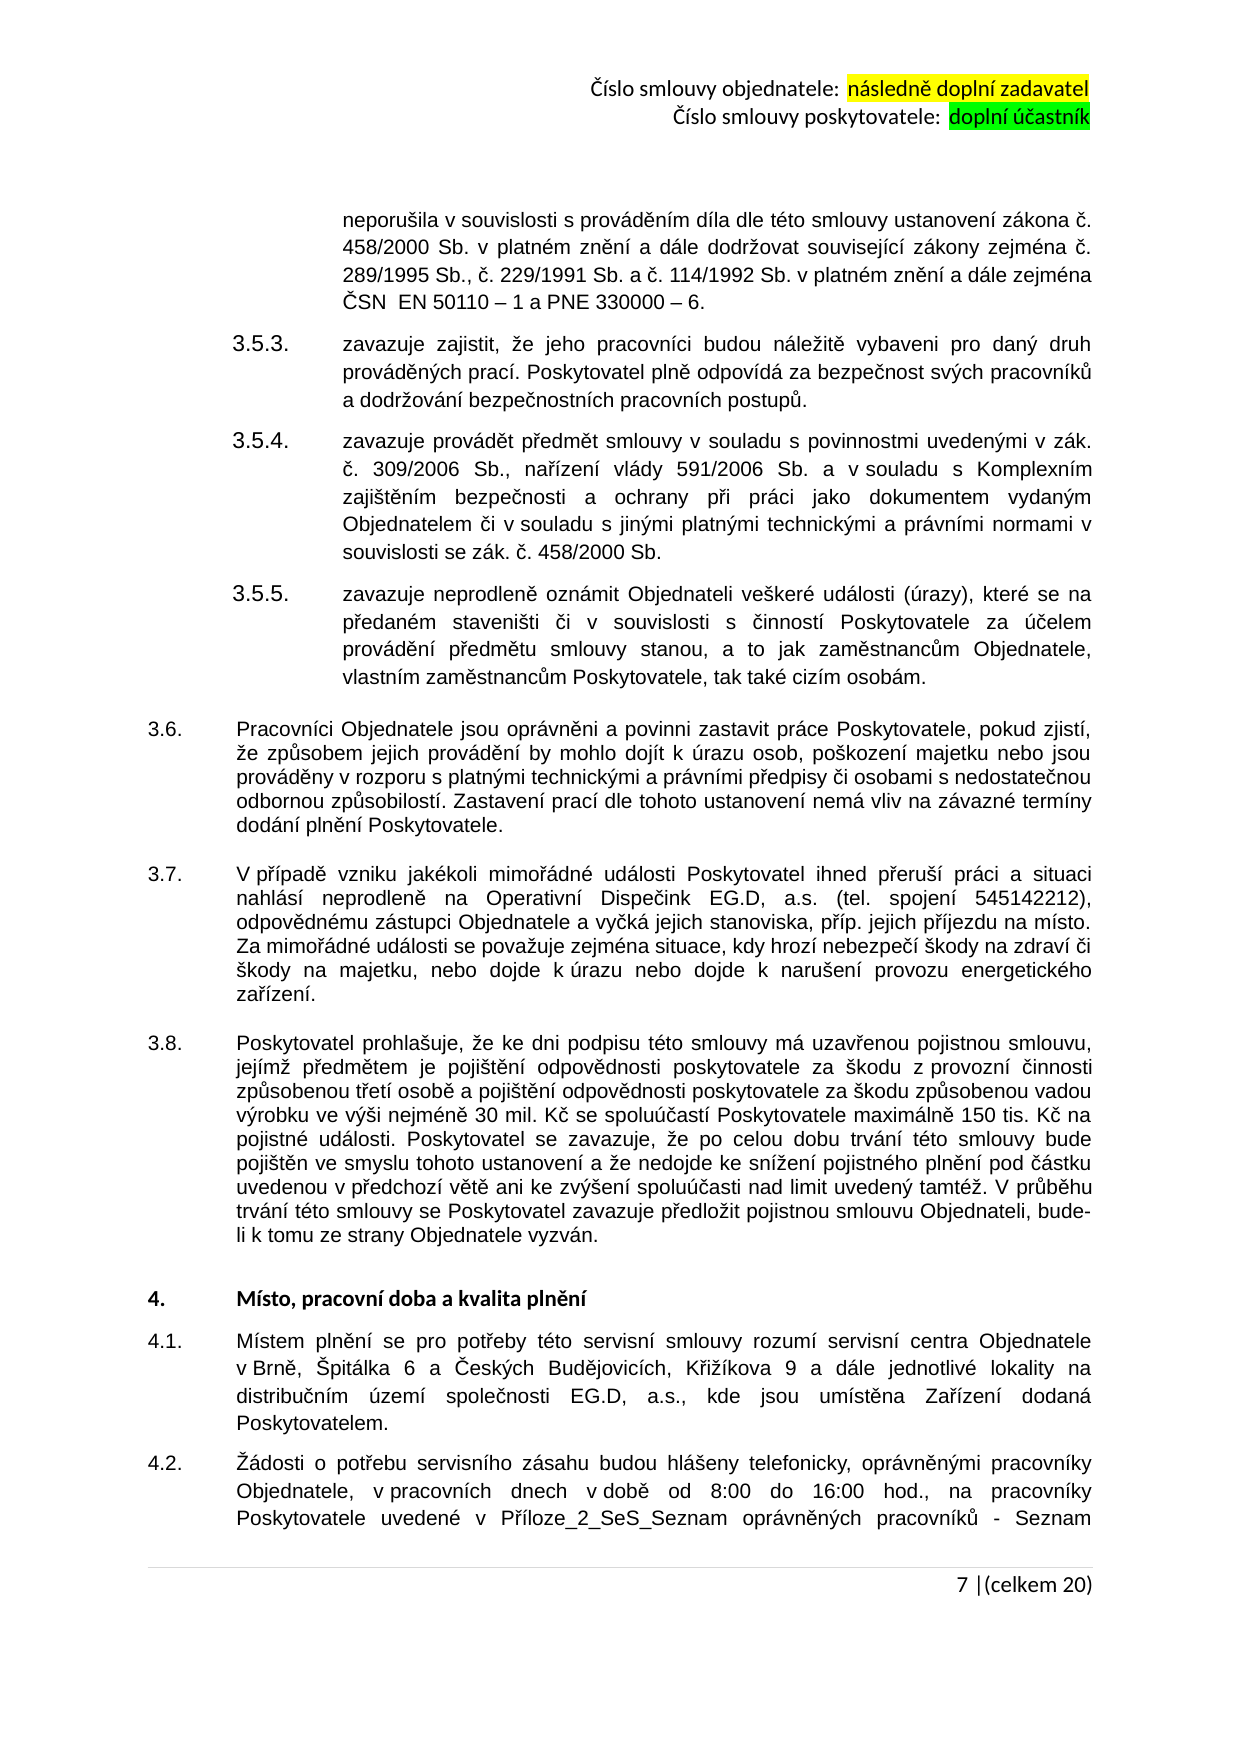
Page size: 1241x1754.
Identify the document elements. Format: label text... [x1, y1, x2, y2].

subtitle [289, 207, 1093, 314]
subtitle Pracovníci Objednatele jsou oprávněni a povinni zastavit práce Poskytovatele, pokud zjistí, že způsobem jejich provádění by mohlo dojít k úrazu osob, poškození majetku nebo jsou prováděny v rozporu s platnými technickými a právními předpisy či osobami s nedostatečnou odbornou způsobilostí. Zastavení prací dle tohoto ustanovení nemá vliv na závazné termíny dodání plnění Poskytovatele. [148, 717, 1093, 837]
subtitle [148, 1451, 1093, 1530]
subtitle zavazuje provádět předmět smlouvy v souladu s povinnostmi uvedenými v zák. č. 309/2006 Sb., nařízení vlády 591/2006 Sb. a v souladu s Komplexním zajištěním bezpečnosti a ochrany při práci jako dokumentem vydaným Objednatelem či v souladu s jinými platnými technickými a právními normami v souvislosti se zák. č. 458/2000 Sb. [289, 427, 1093, 564]
subtitle Místem plnění se pro potřeby této servisní smlouvy rozumí servisní centra Objednatele v Brně, Špitálka 6 a Českých Budějovicích, Křižíkova 9 a dále jednotlivé lokality na distribučním území společnosti EG.D, a.s., kde jsou umístěna Zařízení dodaná Poskytovatelem. [148, 1328, 1093, 1435]
subtitle V případě vzniku jakékoli mimořádné události Poskytovatel ihned přeruší práci a situaci nahlásí neprodleně na Operativní Dispečink EG.D, a.s. (tel. spojení 545142212), odpovědnému zástupci Objednatele a vyčká jejich stanoviska, příp. jejich příjezdu na místo. Za mimořádné události se považuje zejména situace, kdy hrozí nebezpečí škody na zdraví či škody na majetku, nebo dojde k úrazu nebo dojde k narušení provozu energetického zařízení. [148, 862, 1093, 1006]
subtitle zavazuje zajistit, že jeho pracovníci budou náležitě vybaveni pro daný druh prováděných prací. Poskytovatel plně odpovídá za bezpečnost svých pracovníků a dodržování bezpečnostních pracovních postupů. [289, 330, 1093, 411]
subtitle zavazuje neprodleně oznámit Objednateli veškeré události (úrazy), které se na předaném staveništi či v souvislosti s činností Poskytovatele za účelem provádění předmětu smlouvy stanou, a to jak zaměstnancům Objednatele, vlastním zaměstnancům Poskytovatele, tak také cizím osobám. [289, 580, 1093, 689]
subtitle Místo, pracovní doba a kvalita plnění [148, 1284, 1093, 1312]
subtitle Poskytovatel prohlašuje, že ke dni podpisu této smlouvy má uzavřenou pojistnou smlouvu, jejímž předmětem je pojištění odpovědnosti poskytovatele za škodu z provozní činnosti způsobenou třetí osobě a pojištění odpovědnosti poskytovatele za škodu způsobenou vadou výrobku ve výši nejméně 30 mil. Kč se spoluúčastí Poskytovatele maximálně 150 tis. Kč na pojistné události. Poskytovatel se zavazuje, že po celou dobu trvání této smlouvy bude pojištěn ve smyslu tohoto ustanovení a že nedojde ke snížení pojistného plnění pod částku uvedenou v předchozí větě ani ke zvýšení spoluúčasti nad limit uvedený tamtéž. V průběhu trvání této smlouvy se Poskytovatel zavazuje předložit pojistnou smlouvu Objednateli, bude-li k tomu ze strany Objednatele vyzván. [148, 1031, 1093, 1246]
